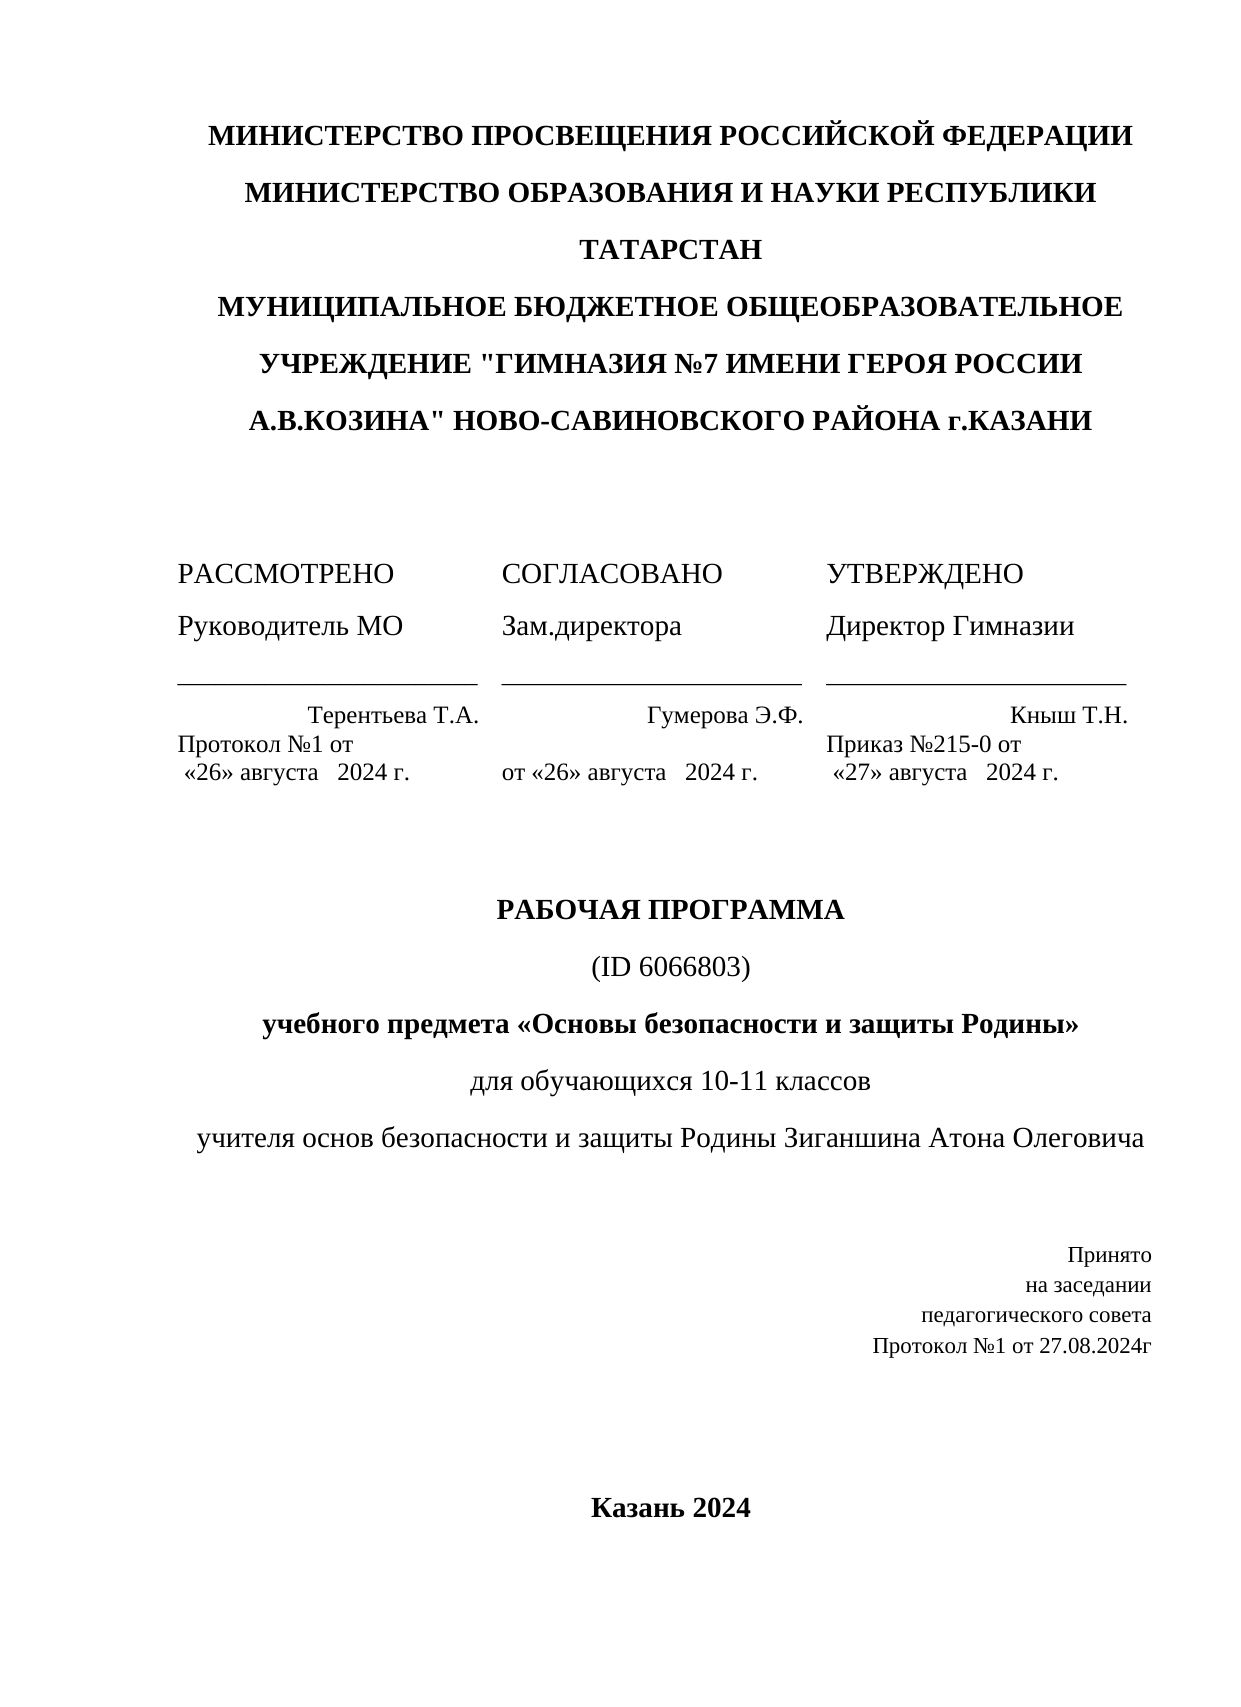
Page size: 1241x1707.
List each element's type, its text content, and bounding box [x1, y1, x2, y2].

table_header УТВЕРЖДЕНО Директор Гимназии ________________________ Кныш Т.Н. Приказ №215-0 от «27» августа 2024 г. [815, 557, 1139, 827]
text МУНИЦИПАЛЬНОЕ БЮДЖЕТНОЕ ОБЩЕОБРАЗОВАТЕЛЬНОЕ УЧРЕЖДЕНИЕ "ГИМНАЗИЯ №7 ИМЕНИ ГЕРОЯ РОССИИ А.В.КОЗИНА" НОВО-САВИНОВСКОГО РАЙОНА г.КАЗАНИ [190, 289, 1152, 437]
table_header СОГЛАСОВАНО Зам.директора ________________________ Гумерова Э.Ф. от «26» августа 2024 г. [490, 557, 815, 827]
text Казань 2024 [190, 1491, 1152, 1524]
text Принято [190, 1241, 1152, 1267]
text на заседании [190, 1271, 1152, 1298]
text учителя основ безопасности и защиты Родины Зиганшина Атона Олеговича [190, 1120, 1152, 1153]
table_header РАССМОТРЕНО Руководитель МО ________________________ Терентьева Т.А. Протокол №1 от «26» августа 2024 г. [166, 557, 490, 827]
text педагогического совета [190, 1301, 1152, 1328]
text (ID 6066803) [190, 949, 1152, 982]
text для обучающихся 10-11 классов [190, 1063, 1152, 1096]
text МИНИСТЕРСТВО ОБРАЗОВАНИЯ И НАУКИ РЕСПУБЛИКИ ТАТАРСТАН [190, 175, 1152, 266]
text Протокол №1 от 27.08.2024г [190, 1332, 1152, 1358]
text МИНИСТЕРСТВО ПРОСВЕЩЕНИЯ РОССИЙСКОЙ ФЕДЕРАЦИИ [190, 118, 1152, 152]
text учебного предмета «Основы безопасности и защиты Родины» [190, 1006, 1152, 1039]
text РАБОЧАЯ ПРОГРАММА [190, 892, 1152, 925]
